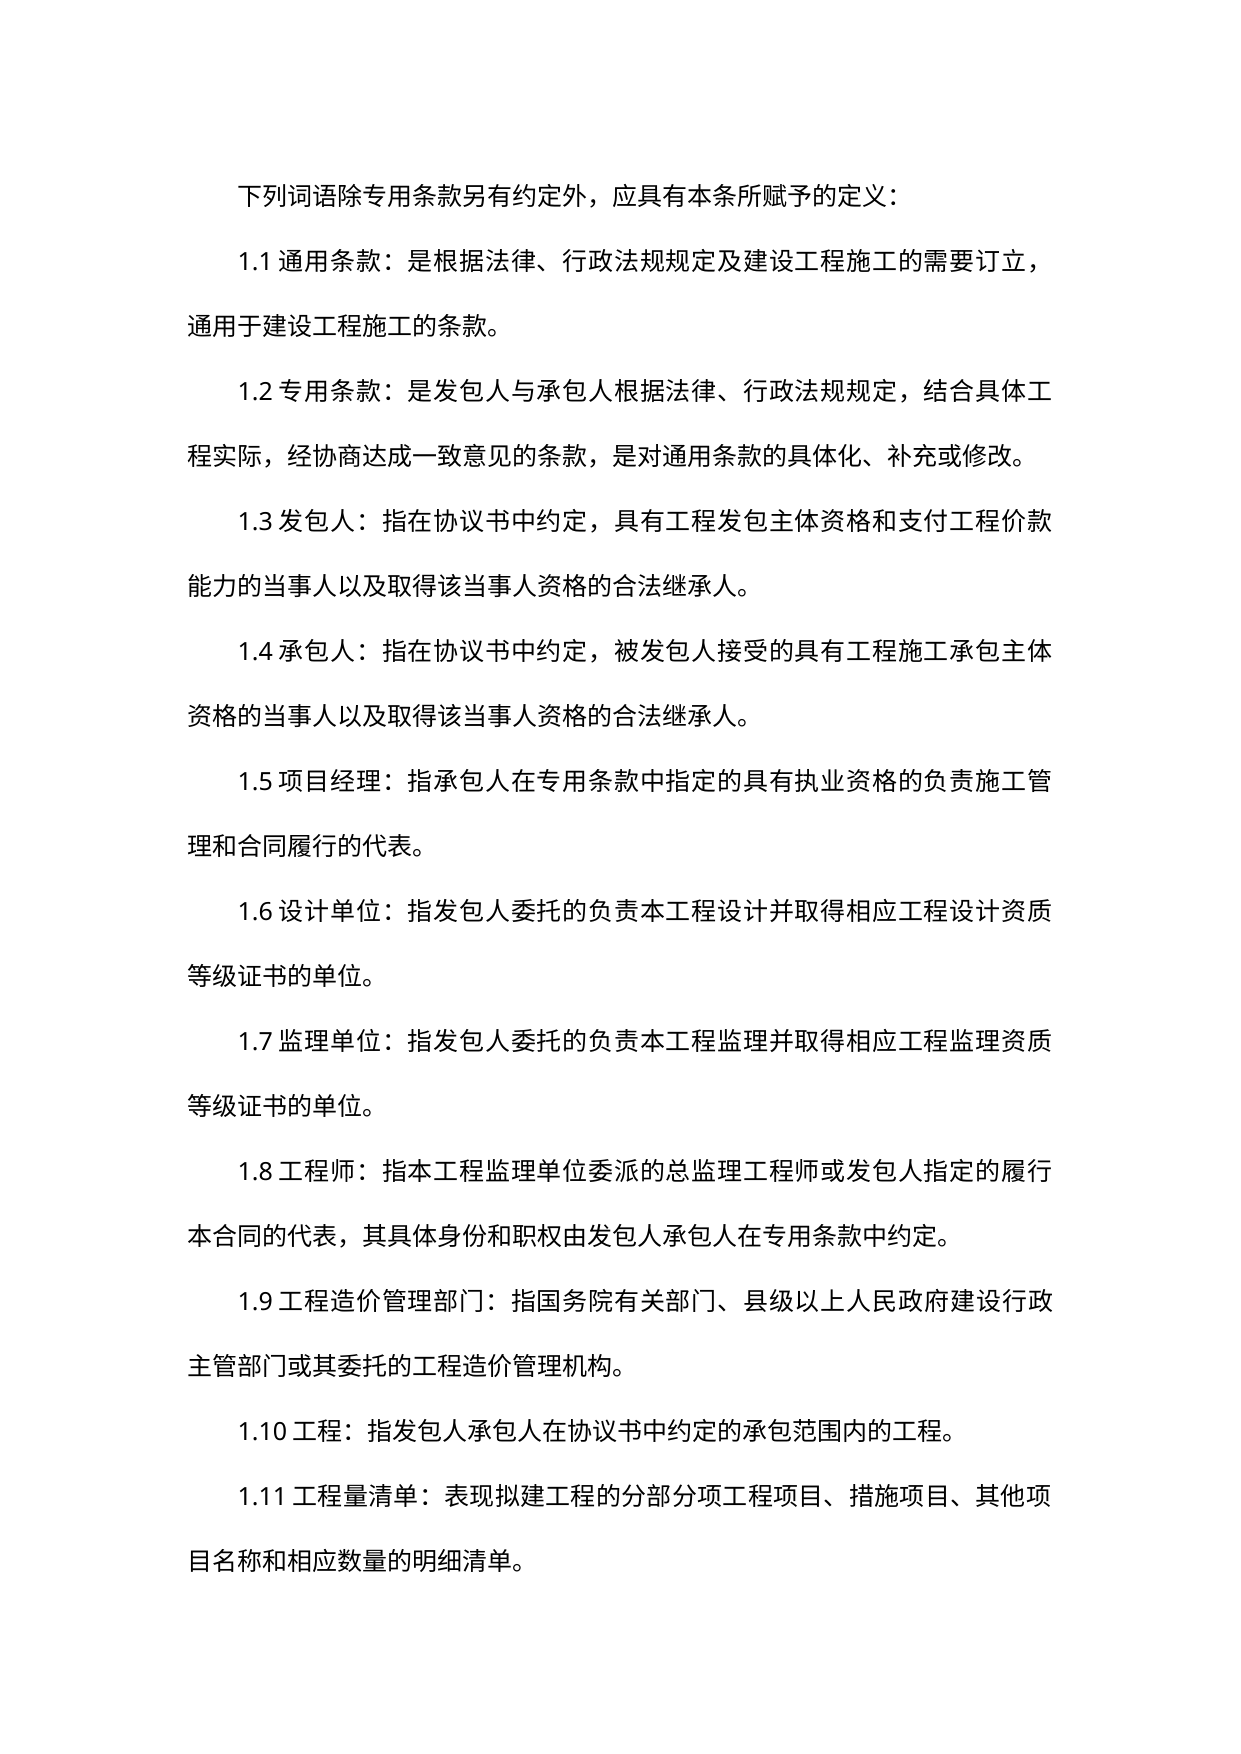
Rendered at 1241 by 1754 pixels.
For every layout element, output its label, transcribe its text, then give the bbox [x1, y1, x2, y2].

text 1.3发包人：指在协议书中约定，具有工程发包主体资格和支付工程价款能力的当事人以及取得该当事人资格的合法继承人。 [187, 487, 1053, 617]
text 1.4承包人：指在协议书中约定，被发包人接受的具有工程施工承包主体资格的当事人以及取得该当事人资格的合法继承人。 [187, 617, 1053, 747]
text 1.6设计单位：指发包人委托的负责本工程设计并取得相应工程设计资质等级证书的单位。 [187, 877, 1053, 1007]
text 1.9工程造价管理部门：指国务院有关部门、县级以上人民政府建设行政主管部门或其委托的工程造价管理机构。 [187, 1267, 1053, 1397]
text 1.1通用条款：是根据法律、行政法规规定及建设工程施工的需要订立，通用于建设工程施工的条款。 [187, 227, 1053, 357]
text 1.8工程师：指本工程监理单位委派的总监理工程师或发包人指定的履行本合同的代表，其具体身份和职权由发包人承包人在专用条款中约定。 [187, 1137, 1053, 1267]
text 1.5项目经理：指承包人在专用条款中指定的具有执业资格的负责施工管理和合同履行的代表。 [187, 747, 1053, 877]
text 1.2专用条款：是发包人与承包人根据法律、行政法规规定，结合具体工程实际，经协商达成一致意见的条款，是对通用条款的具体化、补充或修改。 [187, 357, 1053, 487]
text 1.7监理单位：指发包人委托的负责本工程监理并取得相应工程监理资质等级证书的单位。 [187, 1007, 1053, 1137]
text 下列词语除专用条款另有约定外，应具有本条所赋予的定义： [187, 162, 1053, 227]
text 1.10工程：指发包人承包人在协议书中约定的承包范围内的工程。 [187, 1397, 1053, 1462]
text 1.11工程量清单：表现拟建工程的分部分项工程项目、措施项目、其他项目名称和相应数量的明细清单。 [187, 1462, 1053, 1592]
